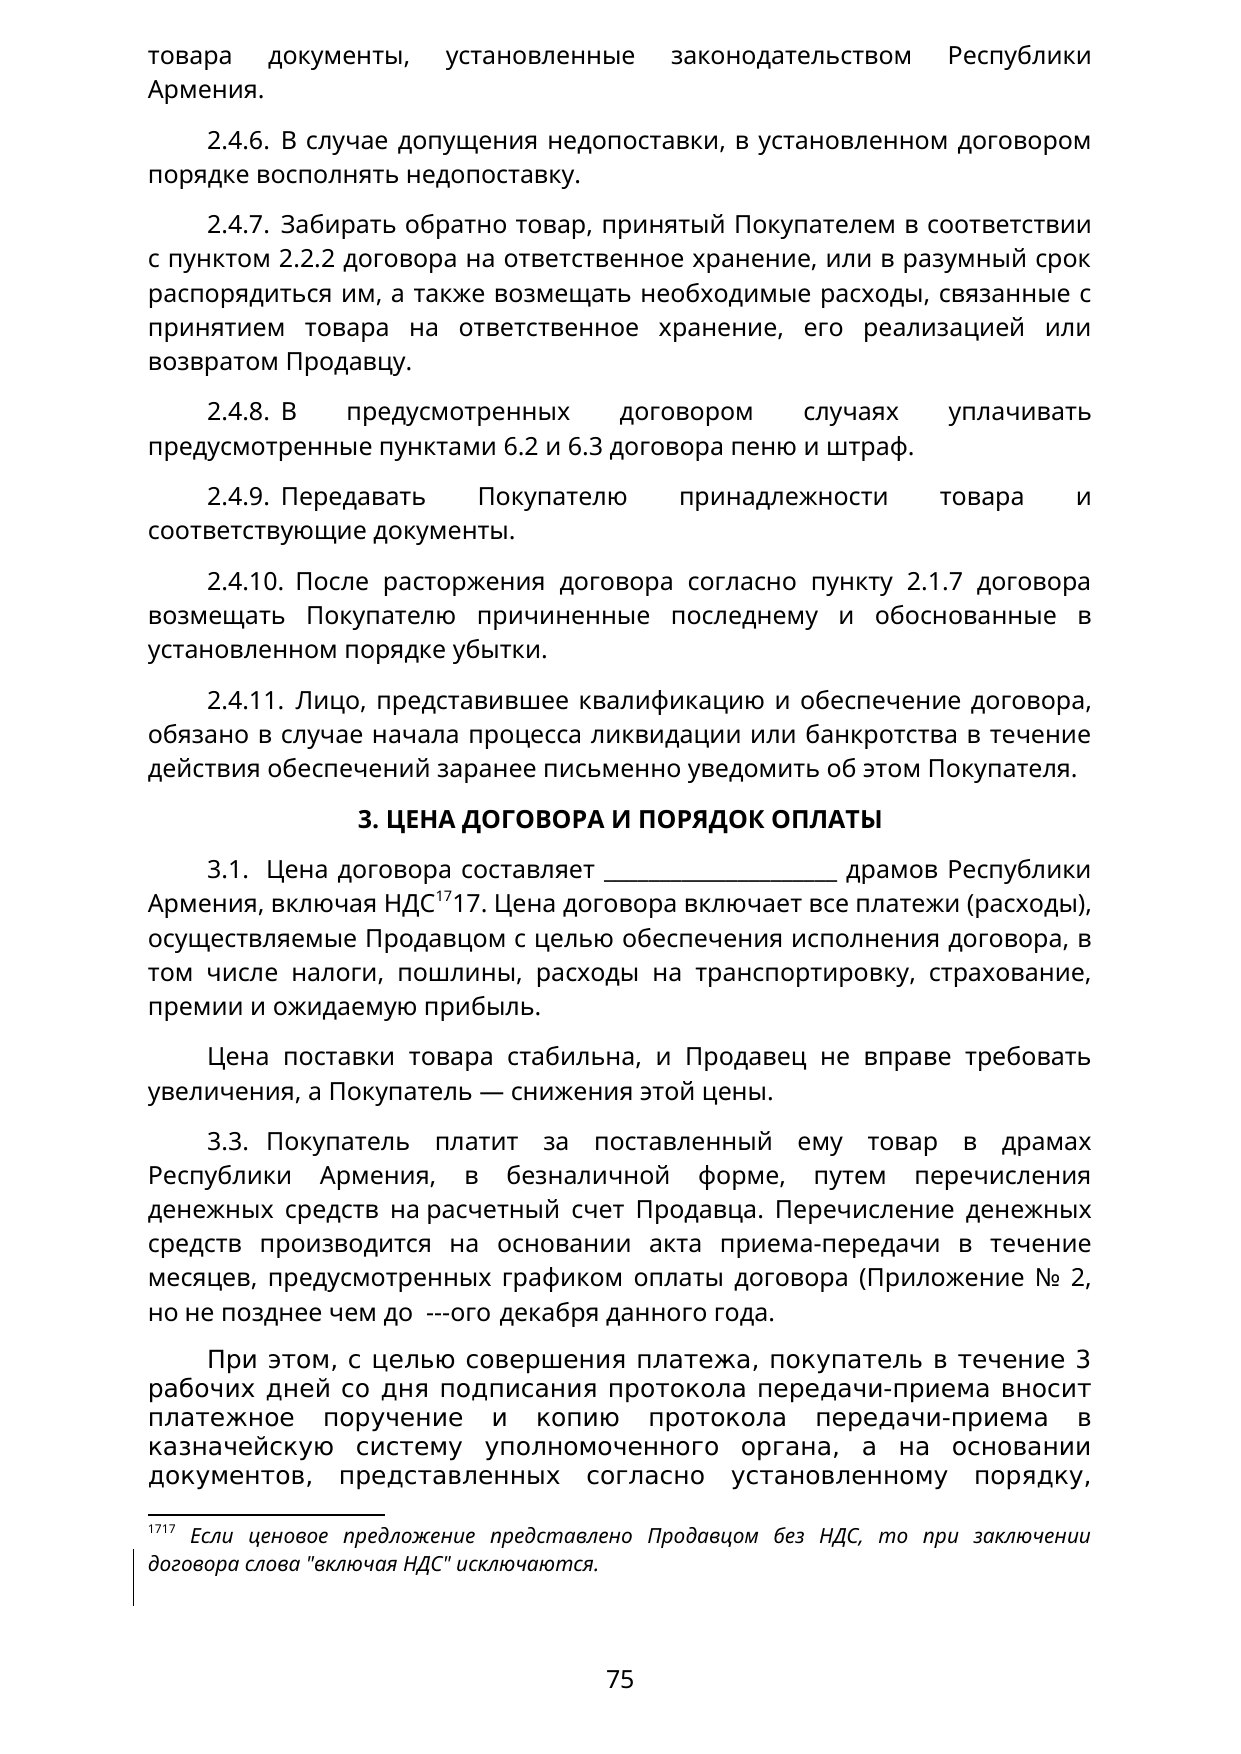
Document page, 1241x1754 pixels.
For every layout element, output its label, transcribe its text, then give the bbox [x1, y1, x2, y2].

text 2.4.7. Забирать обратно товар, принятый Покупателем в соответствии с пунктом 2.2.2 договора на ответственное хранение, или в разумный срок распорядиться им, а также возмещать необходимые расходы, связанные с принятием товара на ответственное хранение, его реализацией или возвратом Продавцу. [148, 207, 1092, 377]
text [148, 37, 1092, 106]
text 2.4.8. В предусмотренных договором случаях уплачивать предусмотренные пунктами 6.2 и 6.3 договора пеню и штраф. [148, 394, 1092, 462]
text Цена поставки товара стабильна, и Продавец не вправе требовать увеличения, а Покупатель — снижения этой цены. [148, 1039, 1092, 1107]
text 2.4.9. Передавать Покупателю принадлежности товара и соответствующие документы. [148, 479, 1092, 547]
text 3.1. Цена договора составляет _____________________ драмов Республики Армения, включая НДС17. Цена договора включает все платежи (расходы), осуществляемые Продавцом с целью обеспечения исполнения договора, в том числе налоги, пошлины, расходы на транспортировку, страхование, премии и ожидаемую прибыль. [148, 852, 1092, 1022]
text 3.3. Покупатель платит за поставленный ему товар в драмах Республики Армения, в безналичной форме, путем перечисления денежных средств на расчетный счет Продавца. Перечисление денежных средств производится на основании акта приема-передачи в течение месяцев, предусмотренных графиком оплаты договора (Приложение № 2, но не позднее чем до ---ого декабря данного года. [148, 1124, 1092, 1328]
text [148, 1345, 1092, 1491]
text 2.4.11. Лицо, представившее квалификацию и обеспечение договора, обязано в случае начала процесса ликвидации или банкротства в течение действия обеспечений заранее письменно уведомить об этом Покупателя. [148, 682, 1092, 785]
text 2.4.10. После расторжения договора согласно пункту 2.1.7 договора возмещать Покупателю причиненные последнему и обоснованные в установленном порядке убытки. [148, 564, 1092, 666]
text 2.4.6. В случае допущения недопоставки, в установленном договором порядке восполнять недопоставку. [148, 122, 1092, 190]
text 3. ЦЕНА ДОГОВОРА И ПОРЯДОК ОПЛАТЫ [148, 801, 1092, 835]
